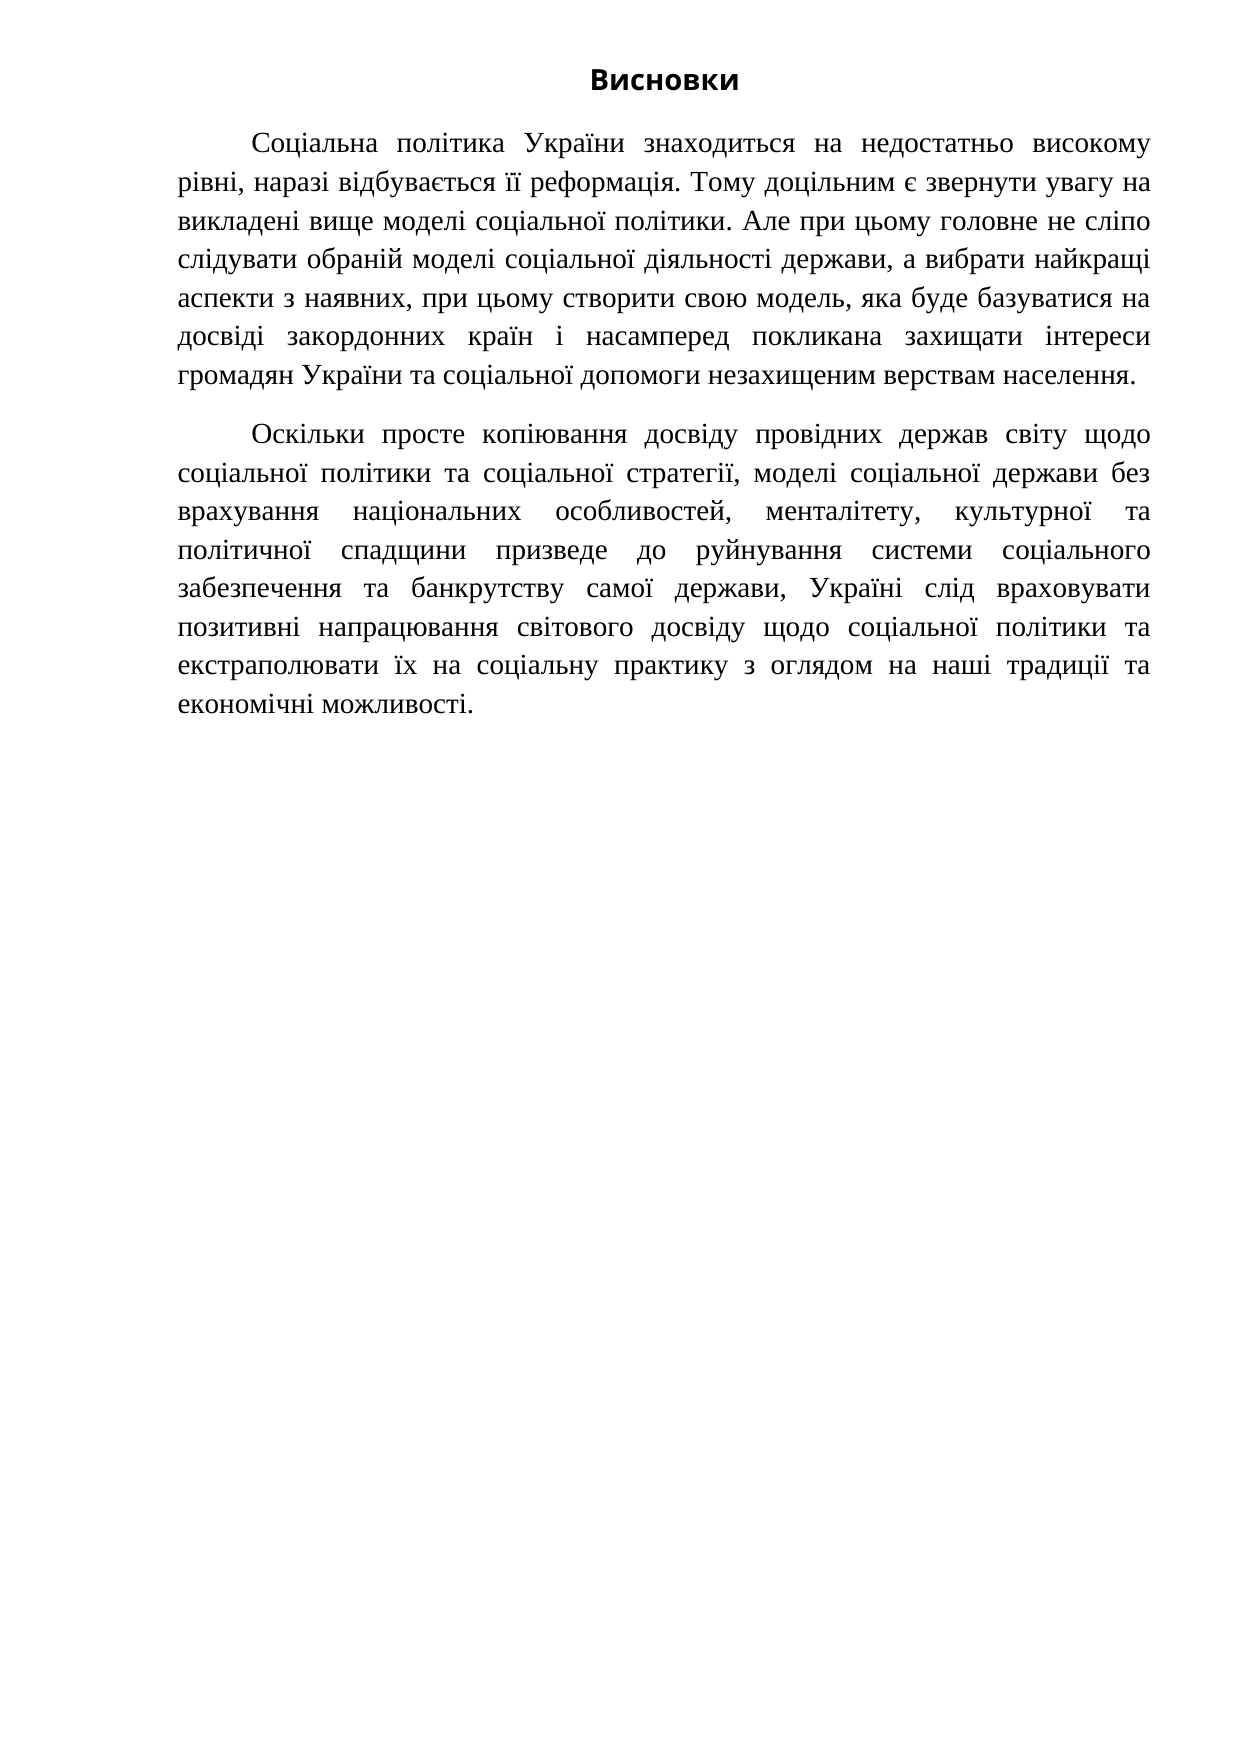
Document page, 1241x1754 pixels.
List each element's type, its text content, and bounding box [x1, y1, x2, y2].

subtitle Висновки [177, 59, 1152, 99]
text Оскільки просте копіювання досвіду провідних держав світу щодо соціальної політики та соціальної стратегії, моделі соціальної держави без врахування національних особливостей, менталітету, культурної та політичної спадщини призведе до руйнування системи соціального забезпечення та банкрутству самої держави, Україні слід враховувати позитивні напрацювання світового досвіду щодо соціальної політики та екстраполювати їх на соціальну практику з оглядом на наші традиції та економічні можливості. [177, 416, 1152, 719]
text Соціальна політика України знаходиться на недостатньо високому рівні, наразі відбувається її реформація. Тому доцільним є звернути увагу на викладені вище моделі соціальної політики. Але при цьому головне не сліпо слідувати обраній моделі соціальної діяльності держави, а вибрати найкращі аспекти з наявних, при цьому створити свою модель, яка буде базуватися на досвіді закордонних країн і насамперед покликана захищати інтереси громадян України та соціальної допомоги незахищеним верствам населення. [177, 126, 1152, 390]
